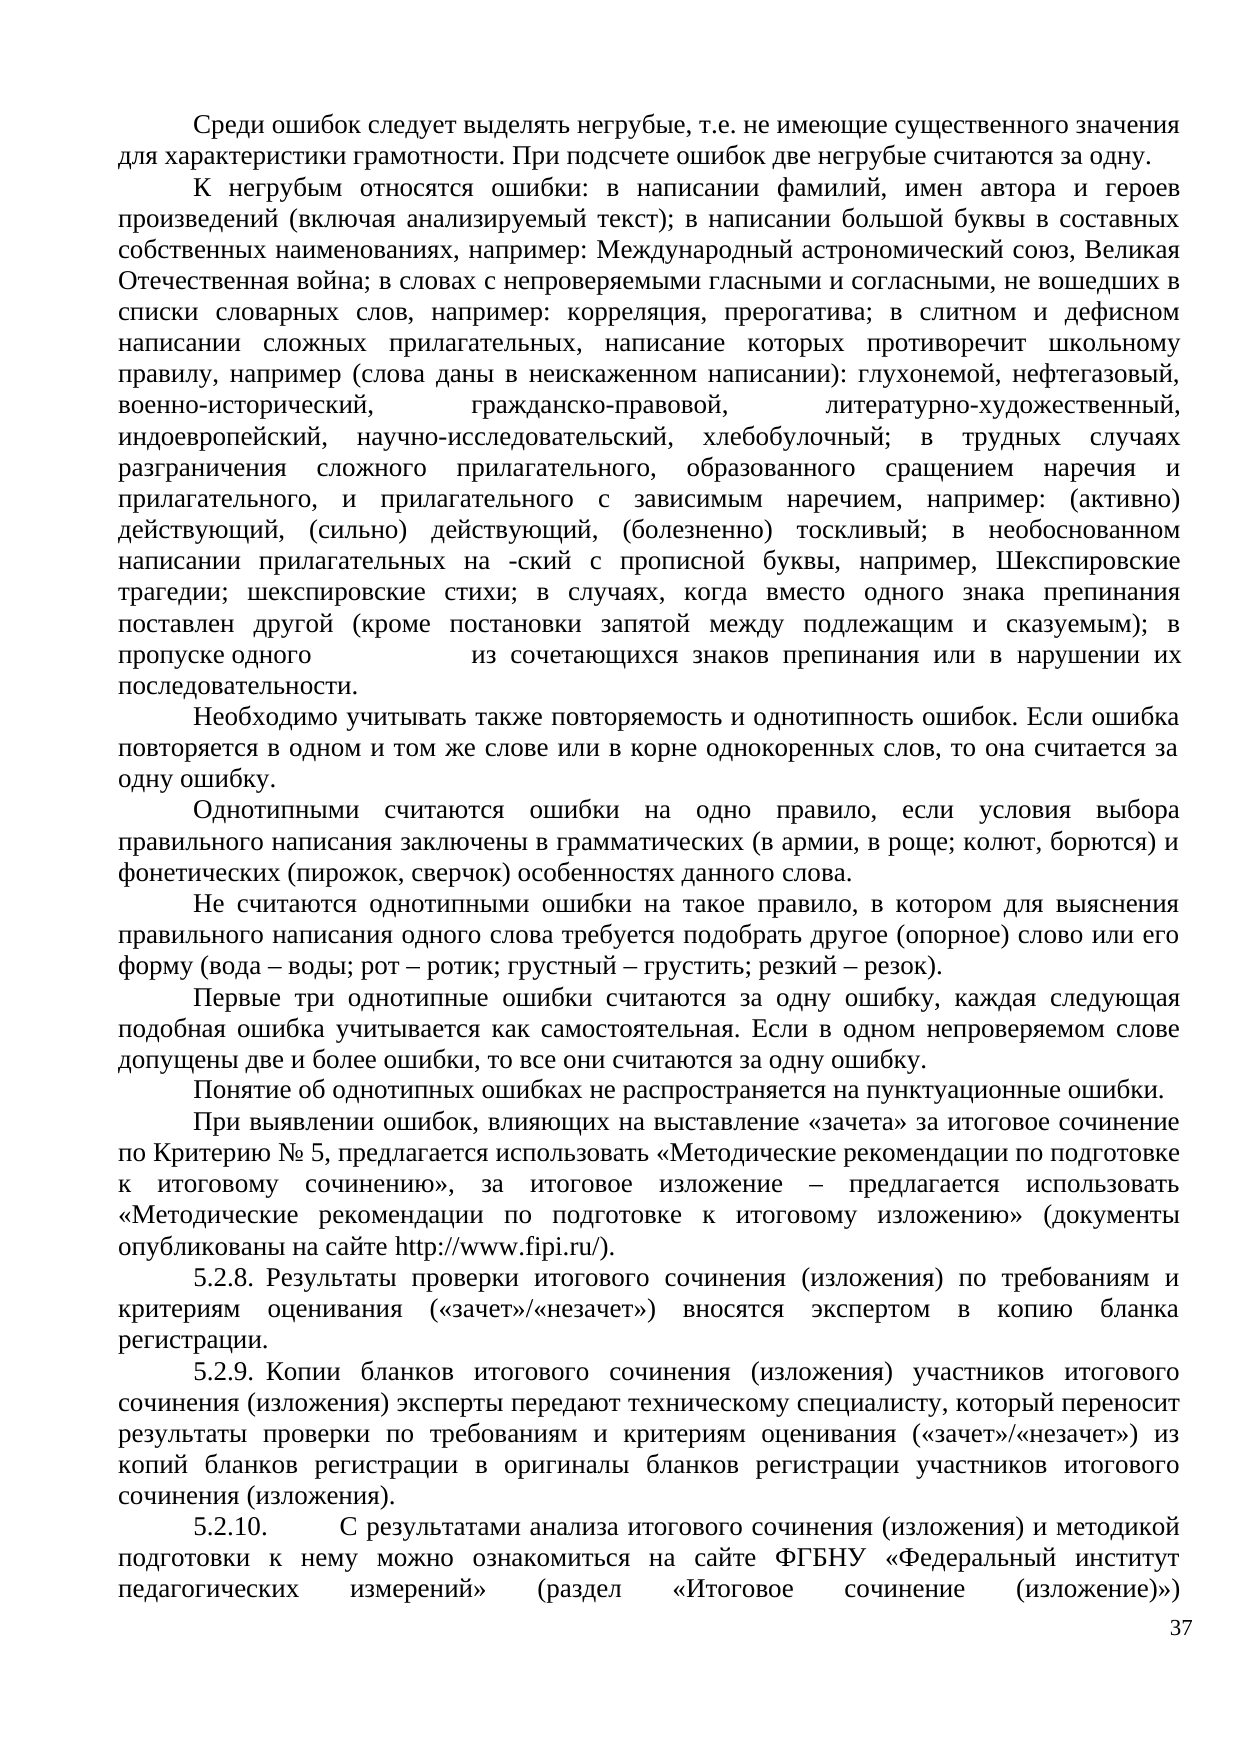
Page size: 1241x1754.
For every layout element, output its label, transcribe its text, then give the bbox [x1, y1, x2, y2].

text К негрубым относятся ошибки: в написании фамилий, имен автора и героев произведений (включая анализируемый текст); в написании большой буквы в составных собственных наименованиях, например: Международный астрономический союз, Великая Отечественная война; в словах с непроверяемыми гласными и согласными, не вошедших в списки словарных слов, например: корреляция, прерогатива; в слитном и дефисном написании сложных прилагательных, написание которых противоречит школьному правилу, например (слова даны в неискаженном написании): глухонемой, нефтегазовый, военно-исторический, гражданско-правовой, литературно-художественный, индоевропейский, научно-исследовательский, хлебобулочный; в трудных случаях разграничения сложного прилагательного, образованного сращением наречия и прилагательного, и прилагательного с зависимым наречием, например: (активно) действующий, (сильно) действующий, (болезненно) тоскливый; в необоснованном написании прилагательных на -ский с прописной буквы, например, Шекспировские трагедии; шекспировские стихи; в случаях, когда вместо одного знака препинания поставлен другой (кроме постановки запятой между подлежащим и сказуемым); в пропуске одного из сочетающихся знаков препинания или в нарушении их последовательности. [118, 171, 1182, 700]
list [118, 1510, 1181, 1604]
text Однотипными считаются ошибки на одно правило, если условия выбора правильного написания заключены в грамматических (в армии, в роще; колют, борются) и фонетических (пирожок, сверчок) особенностях данного слова. [118, 794, 1181, 887]
text Первые три однотипные ошибки считаются за одну ошибку, каждая следующая подобная ошибка учитывается как самостоятельная. Если в одном непроверяемом слове допущены две и более ошибки, то все они считаются за одну ошибку. [118, 981, 1181, 1074]
list Копии бланков итогового сочинения (изложения) участников итогового сочинения (изложения) эксперты передают техническому специалисту, который переносит результаты проверки по требованиям и критериям оценивания («зачет»/«незачет») из копий бланков регистрации в оригиналы бланков регистрации участников итогового сочинения (изложения). [118, 1354, 1181, 1510]
text Среди ошибок следует выделять негрубые, т.е. не имеющие существенного значения для характеристики грамотности. При подсчете ошибок две негрубые считаются за одну. [118, 108, 1181, 171]
text При выявлении ошибок, влияющих на выставление «зачета» за итоговое сочинение по Критерию № 5, предлагается использовать «Методические рекомендации по подготовке к итоговому сочинению», за итоговое изложение – предлагается использовать «Методические рекомендации по подготовке к итоговому изложению» (документы опубликованы на сайте http://www.fipi.ru/). [118, 1105, 1181, 1261]
text Понятие об однотипных ошибках не распространяется на пунктуационные ошибки. [193, 1074, 1192, 1105]
list Результаты проверки итогового сочинения (изложения) по требованиям и критериям оценивания («зачет»/«незачет») вносятся экспертом в копию бланка регистрации. [118, 1261, 1181, 1354]
text Необходимо учитывать также повторяемость и однотипность ошибок. Если ошибка повторяется в одном и том же слове или в корне однокоренных слов, то она считается за одну ошибку. [118, 700, 1180, 794]
text Не считаются однотипными ошибки на такое правило, в котором для выяснения правильного написания одного слова требуется подобрать другое (опорное) слово или его форму (вода – воды; рот – ротик; грустный – грустить; резкий – резок). [118, 887, 1181, 981]
